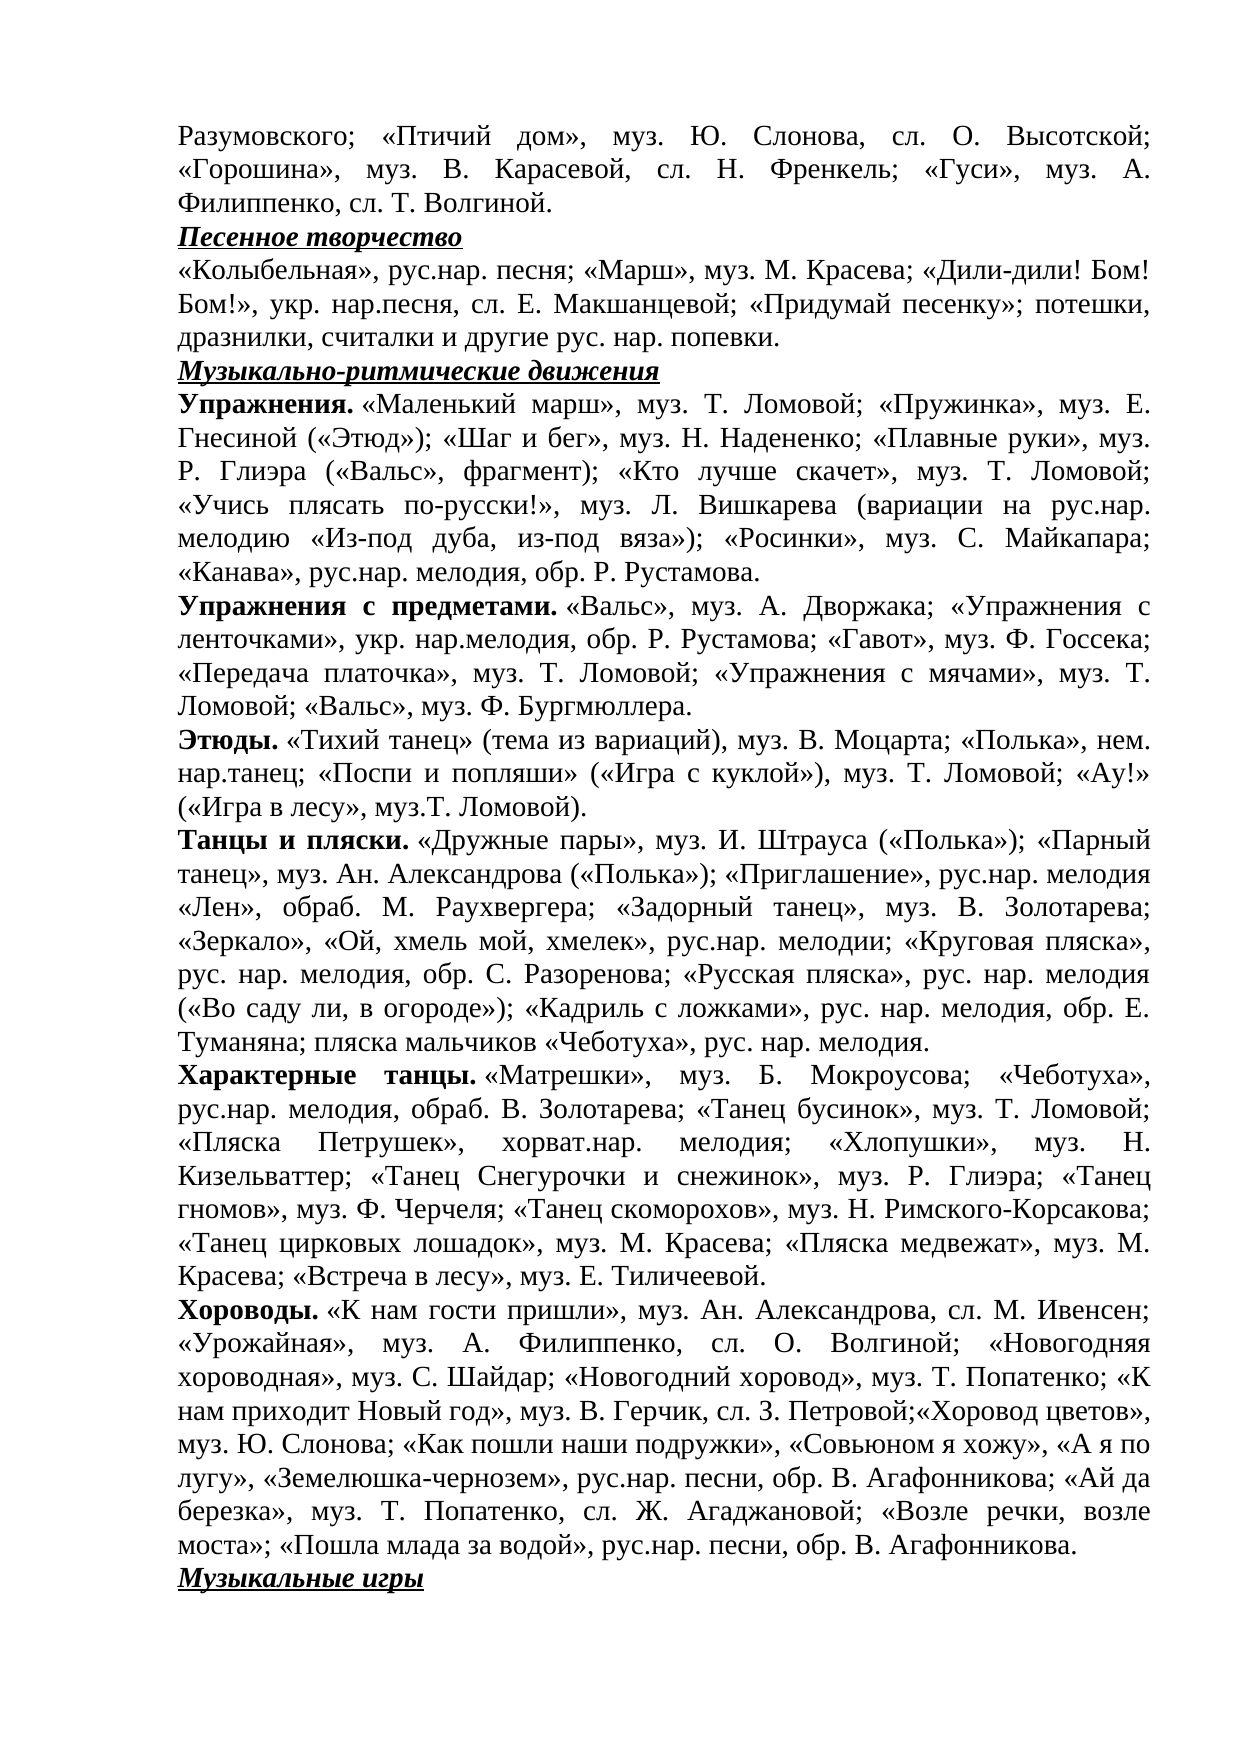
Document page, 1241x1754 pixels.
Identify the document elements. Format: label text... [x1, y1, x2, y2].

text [177, 118, 1152, 219]
text Хороводы. «К нам гости пришли», муз. Ан. Александрова, сл. М. Ивенсен; «Урожайная», муз. А. Филиппенко, сл. О. Волгиной; «Новогодняя хороводная», муз. С. Шайдар; «Новогодний хоровод», муз. Т. Попатенко; «К нам приходит Новый год», муз. В. Герчик, сл. З. Петровой;«Хоровод цветов», муз. Ю. Слонова; «Как пошли наши подружки», «Совьюном я хожу», «А я по лугу», «Земелюшка-чернозем», рус.нар. песни, обр. В. Агафонникова; «Ай да березка», муз. Т. Попатенко, сл. Ж. Агаджановой; «Возле речки, возле моста»; «Пошла млада за водой», рус.нар. песни, обр. В. Агафонникова. [177, 1292, 1152, 1560]
text Музыкально-ритмические движения [177, 353, 1152, 386]
text «Колыбельная», рус.нар. песня; «Марш», муз. М. Красева; «Дили-дили! Бом! Бом!», укр. нар.песня, сл. Е. Макшанцевой; «Придумай песенку»; потешки, дразнилки, считалки и другие рус. нар. попевки. [177, 252, 1152, 353]
text Упражнения. «Маленький марш», муз. Т. Ломовой; «Пружинка», муз. Е. Гнесиной («Этюд»); «Шаг и бег», муз. Н. Надененко; «Плавные руки», муз. Р. Глиэра («Вальс», фрагмент); «Кто лучше скачет», муз. Т. Ломовой; «Учись плясать по-русски!», муз. Л. Вишкарева (вариации на рус.нар. мелодию «Из-под дуба, из-под вяза»); «Росинки», муз. С. Майкапара; «Канава», рус.нар. мелодия, обр. Р. Рустамова. [177, 386, 1152, 588]
text Танцы и пляски. «Дружные пары», муз. И. Штрауса («Полька»); «Парный танец», муз. Ан. Александрова («Полька»); «Приглашение», рус.нар. мелодия «Лен», обраб. М. Раухвергера; «Задорный танец», муз. В. Золотарева; «Зеркало», «Ой, хмель мой, хмелек», рус.нар. мелодии; «Круговая пляска», рус. нар. мелодия, обр. С. Разоренова; «Русская пляска», рус. нар. мелодия («Во саду ли, в огороде»); «Кадриль с ложками», рус. нар. мелодия, обр. Е. Туманяна; пляска мальчиков «Чеботуха», рус. нар. мелодия. [177, 822, 1152, 1057]
text Музыкальные игры [177, 1560, 1152, 1594]
text Упражнения с предметами. «Вальс», муз. А. Дворжака; «Упражнения с ленточками», укр. нар.мелодия, обр. Р. Рустамова; «Гавот», муз. Ф. Госсека; «Передача платочка», муз. Т. Ломовой; «Упражнения с мячами», муз. Т. Ломовой; «Вальс», муз. Ф. Бургмюллера. [177, 588, 1152, 722]
text Характерные танцы. «Матрешки», муз. Б. Мокроусова; «Чеботуха», рус.нар. мелодия, обраб. В. Золотарева; «Танец бусинок», муз. Т. Ломовой; «Пляска Петрушек», хорват.нар. мелодия; «Хлопушки», муз. Н. Кизельваттер; «Танец Снегурочки и снежинок», муз. Р. Глиэра; «Танец гномов», муз. Ф. Черчеля; «Танец скоморохов», муз. Н. Римского-Корсакова; «Танец цирковых лошадок», муз. М. Красева; «Пляска медвежат», муз. М. Красева; «Встреча в лесу», муз. Е. Тиличеевой. [177, 1057, 1152, 1292]
text Этюды. «Тихий танец» (тема из вариаций), муз. В. Моцарта; «Полька», нем. нар.танец; «Поспи и попляши» («Игра с куклой»), муз. Т. Ломовой; «Ау!» («Игра в лесу», муз.Т. Ломовой). [177, 722, 1152, 822]
text Песенное творчество [177, 219, 1152, 252]
